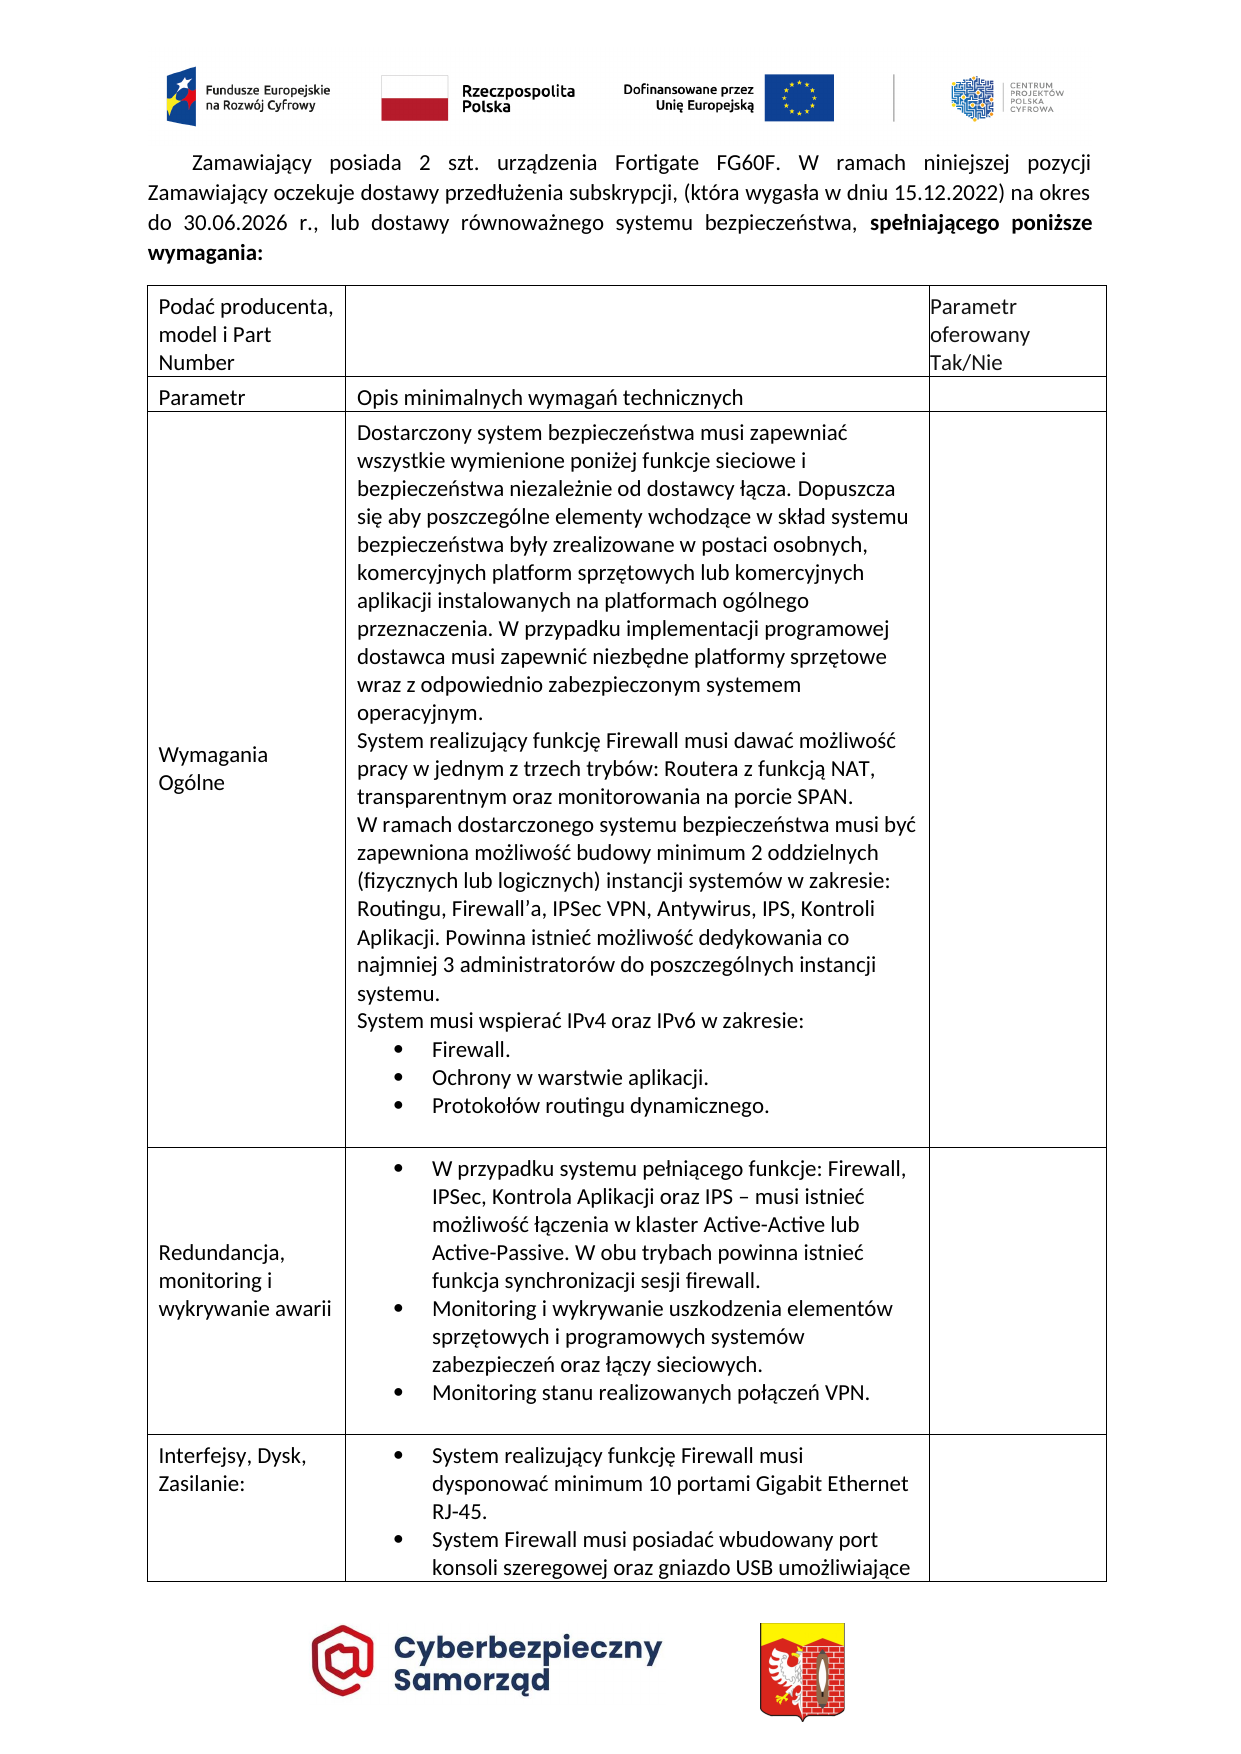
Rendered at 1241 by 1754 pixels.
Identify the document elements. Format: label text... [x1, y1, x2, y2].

table_header Podać producenta, model i Part Number [148, 286, 345, 376]
table_cell Interfejsy, Dysk, Zasilanie: [148, 1435, 345, 1581]
text Zamawiający posiada 2 szt. urządzenia Fortigate FG60F. W ramach niniejszej pozycji Zamawiający oczekuje dostawy przedłużenia subskrypcji, (która wygasła w dniu 15.12.2022) na okres do 30.06.2026 r., lub dostawy równoważnego systemu bezpieczeństwa, spełniającego poniższe wymagania: [148, 148, 1093, 266]
picture [147, 47, 1093, 146]
table_header [346, 286, 929, 376]
table_cell Parametr [148, 377, 345, 411]
table_header Parametr oferowany Tak/Nie [930, 286, 1106, 376]
table_cell [930, 377, 1106, 411]
picture [308, 1623, 667, 1705]
table_cell [930, 1148, 1106, 1434]
picture [760, 1623, 845, 1722]
table_cell Wymagania Ogólne [148, 412, 345, 1147]
table_cell Dostarczony system bezpieczeństwa musi zapewniać wszystkie wymienione poniżej funkcje sieciowe i bezpieczeństwa niezależnie od dostawcy łącza. Dopuszcza się aby poszczególne elementy wchodzące w skład systemu bezpieczeństwa były zrealizowane w postaci osobnych, komercyjnych platform sprzętowych lub komercyjnych aplikacji instalowanych na platformach ogólnego przeznaczenia. W przypadku implementacji programowej dostawca musi zapewnić niezbędne platformy sprzętowe wraz z odpowiednio zabezpieczonym systemem operacyjnym. System realizujący funkcję Firewall musi dawać możliwość pracy w jednym z trzech trybów: Routera z funkcją NAT, transparentnym oraz monitorowania na porcie SPAN. W ramach dostarczonego systemu bezpieczeństwa musi być zapewniona możliwość budowy minimum 2 oddzielnych (fizycznych lub logicznych) instancji systemów w zakresie: Routingu, Firewall’a, IPSec VPN, Antywirus, IPS, Kontroli Aplikacji. Powinna istnieć możliwość dedykowania co najmniej 3 administratorów do poszczególnych instancji systemu. System musi wspierać IPv4 oraz IPv6 w zakresie: Firewall. Ochrony w warstwie aplikacji. Protokołów routingu dynamicznego. [346, 412, 929, 1147]
table_cell [930, 412, 1106, 1147]
table_cell Redundancja, monitoring i wykrywanie awarii [148, 1148, 345, 1434]
table_cell Opis minimalnych wymagań technicznych [346, 377, 929, 411]
table_cell W przypadku systemu pełniącego funkcje: Firewall, IPSec, Kontrola Aplikacji oraz IPS – musi istnieć możliwość łączenia w klaster Active-Active lub Active-Passive. W obu trybach powinna istnieć funkcja synchronizacji sesji firewall. Monitoring i wykrywanie uszkodzenia elementów sprzętowych i programowych systemów zabezpieczeń oraz łączy sieciowych. Monitoring stanu realizowanych połączeń VPN. [346, 1148, 929, 1434]
table_cell [930, 1435, 1106, 1581]
